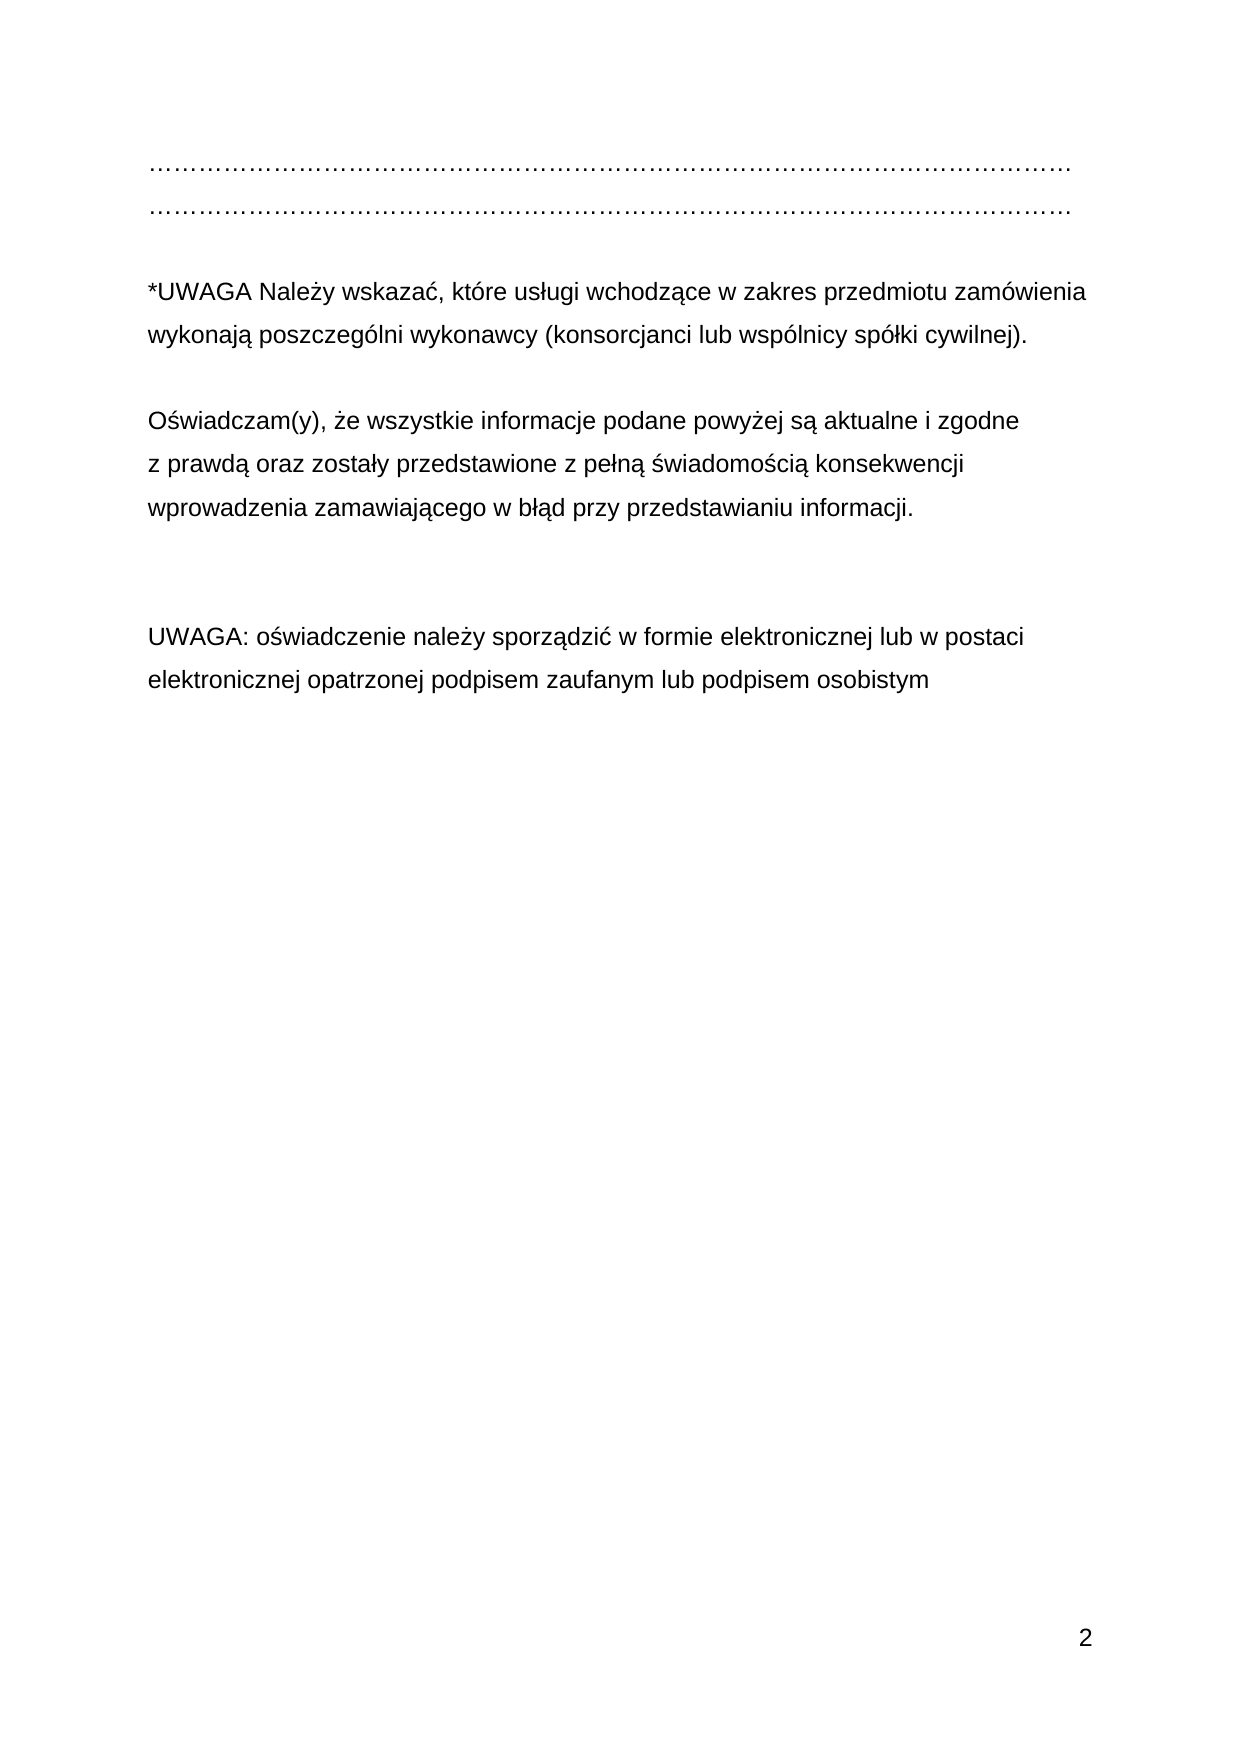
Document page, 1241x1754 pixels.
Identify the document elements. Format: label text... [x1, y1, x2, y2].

text Oświadczam(y), że wszystkie informacje podane powyżej są aktualne i zgodne z prawdą oraz zostały przedstawione z pełną świadomością konsekwencji wprowadzenia zamawiającego w błąd przy przedstawianiu informacji. [148, 406, 1093, 521]
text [148, 148, 1093, 176]
text ………………………………………………………………………………………………… [148, 191, 1093, 219]
text UWAGA: oświadczenie należy sporządzić w formie elektronicznej lub w postaci elektronicznej opatrzonej podpisem zaufanym lub podpisem osobistym [148, 622, 1093, 694]
text *UWAGA Należy wskazać, które usługi wchodzące w zakres przedmiotu zamówienia wykonają poszczególni wykonawcy (konsorcjanci lub wspólnicy spółki cywilnej). [148, 277, 1093, 349]
